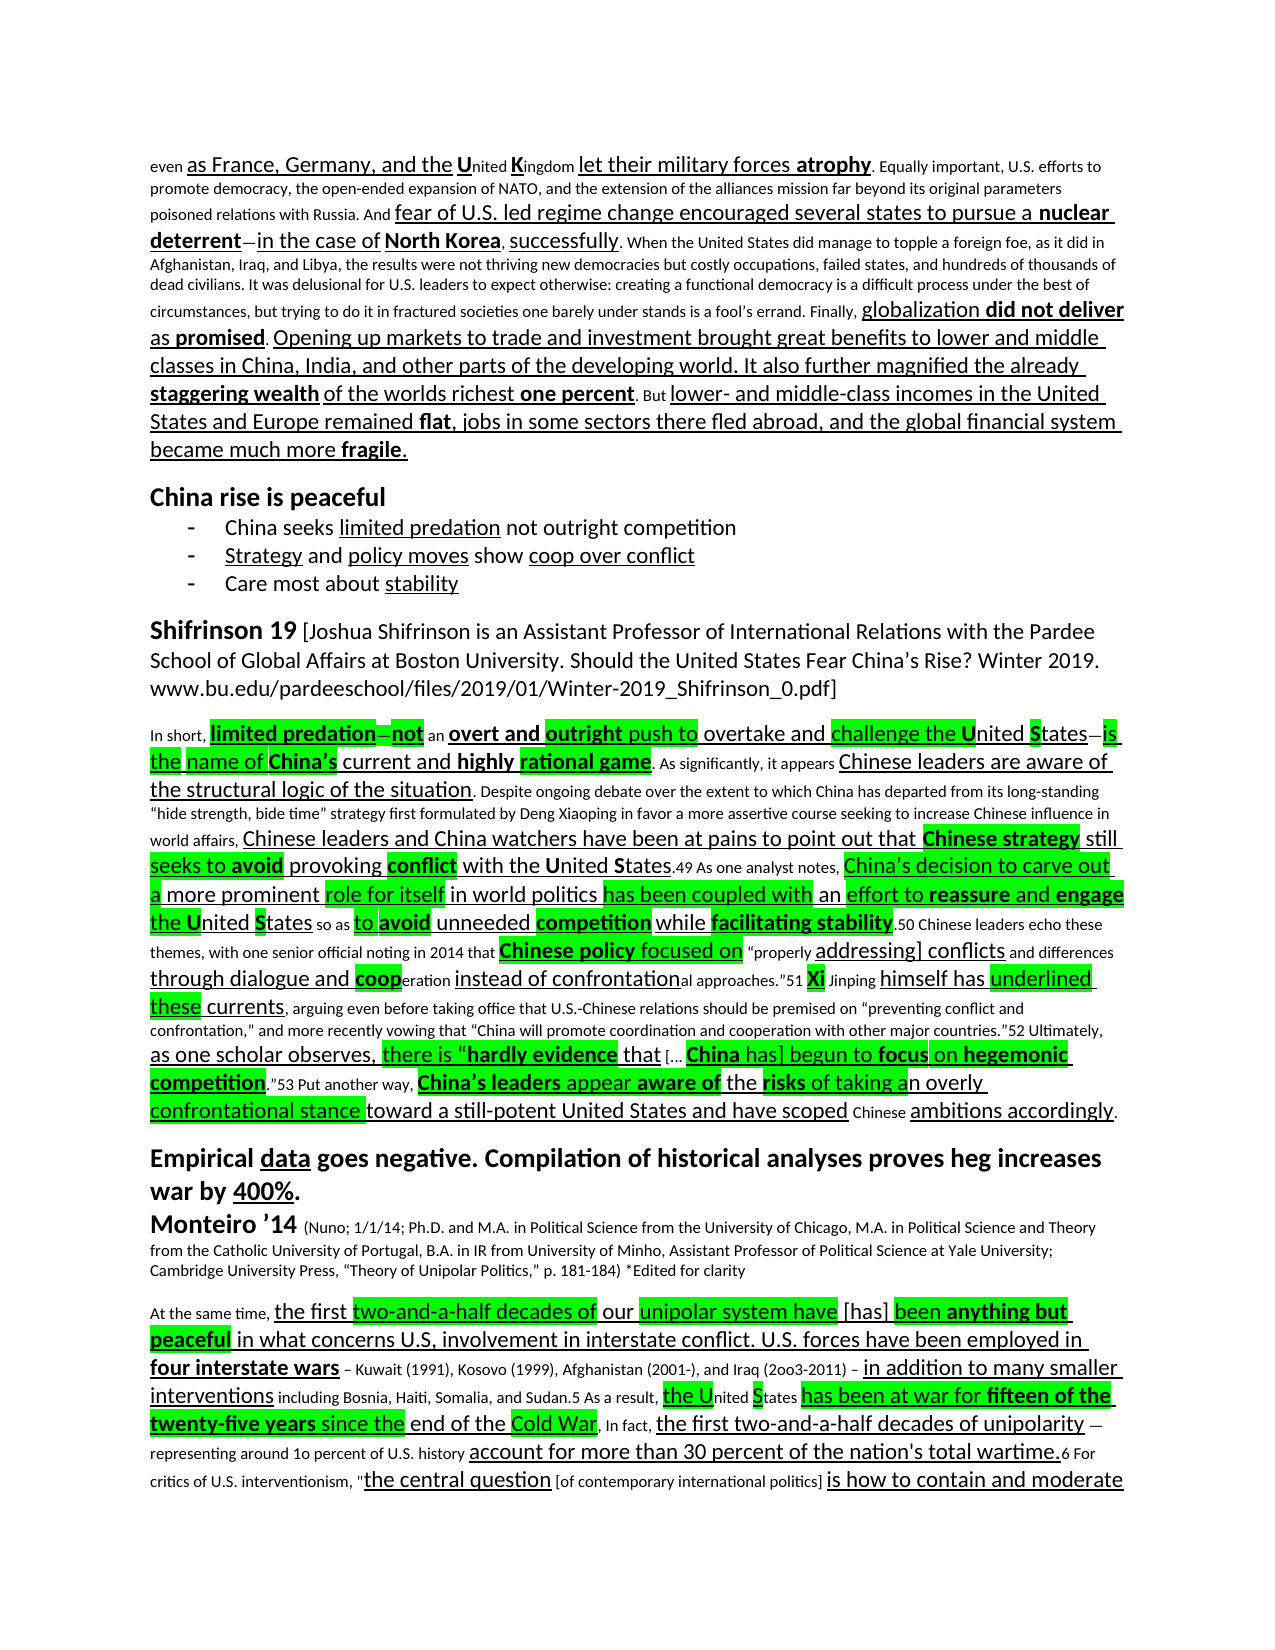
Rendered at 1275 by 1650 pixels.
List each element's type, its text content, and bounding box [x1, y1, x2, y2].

subtitle China rise is peaceful [150, 480, 1125, 513]
text In short, limited predation—not an overt and outright push to overtake and challenge the United States—is the name of China’s current and highly rational game. As significantly, it appears Chinese leaders are aware of the structural logic of the situation. Despite ongoing debate over the extent to which China has departed from its long-standing “hide strength, bide time” strategy first formulated by Deng Xiaoping in favor a more assertive course seeking to increase Chinese influence in world affairs, Chinese leaders and China watchers have been at pains to point out that Chinese strategy still seeks to avoid provoking conflict with the United States.49 As one analyst notes, China’s decision to carve out a more prominent role for itself in world politics has been coupled with an effort to reassure and engage the United States so as to avoid unneeded competition while facilitating stability.50 Chinese leaders echo these themes, with one senior official noting in 2014 that Chinese policy focused on “properly addressing] conflicts and differences through dialogue and cooperation instead of confrontational approaches.”51 Xi Jinping himself has underlined these currents, arguing even before taking office that U.S.-Chinese relations should be premised on “preventing conflict and confrontation,” and more recently vowing that “China will promote coordination and cooperation with other major countries.”52 Ultimately, as one scholar observes, there is “hardly evidence that [... China has] begun to focus on hegemonic competition.”53 Put another way, China’s leaders appear aware of the risks of taking an overly confrontational stance toward a still-potent United States and have scoped Chinese ambitions accordingly. [150, 719, 1125, 1124]
subtitle Empirical data goes negative. Compilation of historical analyses proves heg increases war by 400%. [150, 1141, 1125, 1207]
list China seeks limited predation not outright competition [187, 513, 1125, 541]
list Care most about stability [187, 569, 1125, 597]
list Strategy and policy moves show coop over conflict [187, 541, 1125, 569]
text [150, 1297, 1125, 1493]
text Monteiro ’14 (Nuno; 1/1/14; Ph.D. and M.A. in Political Science from the University of Chicago, M.A. in Political Science and Theory from the Catholic University of Portugal, B.A. in IR from University of Minho, Assistant Professor of Political Science at Yale University; Cambridge University Press, “Theory of Unipolar Politics,” p. 181-184) *Edited for clarity [150, 1207, 1125, 1281]
text even as France, Germany, and the United Kingdom let their military forces atrophy. Equally important, U.S. efforts to promote democracy, the open-ended expansion of NATO, and the extension of the alliances mission far beyond its original parameters poisoned relations with Russia. And fear of U.S. led regime change encouraged several states to pursue a nuclear deterrent—in the case of North Korea, successfully. When the United States did manage to topple a foreign foe, as it did in Afghanistan, Iraq, and Libya, the results were not thriving new democracies but costly occupations, failed states, and hundreds of thousands of dead civilians. It was delusional for U.S. leaders to expect otherwise: creating a functional democracy is a difficult process under the best of circumstances, but trying to do it in fractured societies one barely under stands is a fool’s errand. Finally, globalization did not deliver as promised. Opening up markets to trade and investment brought great benefits to lower and middle classes in China, India, and other parts of the developing world. It also further magnified the already staggering wealth of the worlds richest one percent. But lower- and middle-class incomes in the United States and Europe remained flat, jobs in some sectors there fled abroad, and the global financial system became much more fragile. [150, 150, 1125, 463]
text Shifrinson 19 [Joshua Shifrinson is an Assistant Professor of International Relations with the Pardee School of Global Affairs at Boston University. Should the United States Fear China’s Rise? Winter 2019. www.bu.edu/pardeeschool/files/2019/01/Winter-2019_Shifrinson_0.pdf] [150, 613, 1125, 703]
